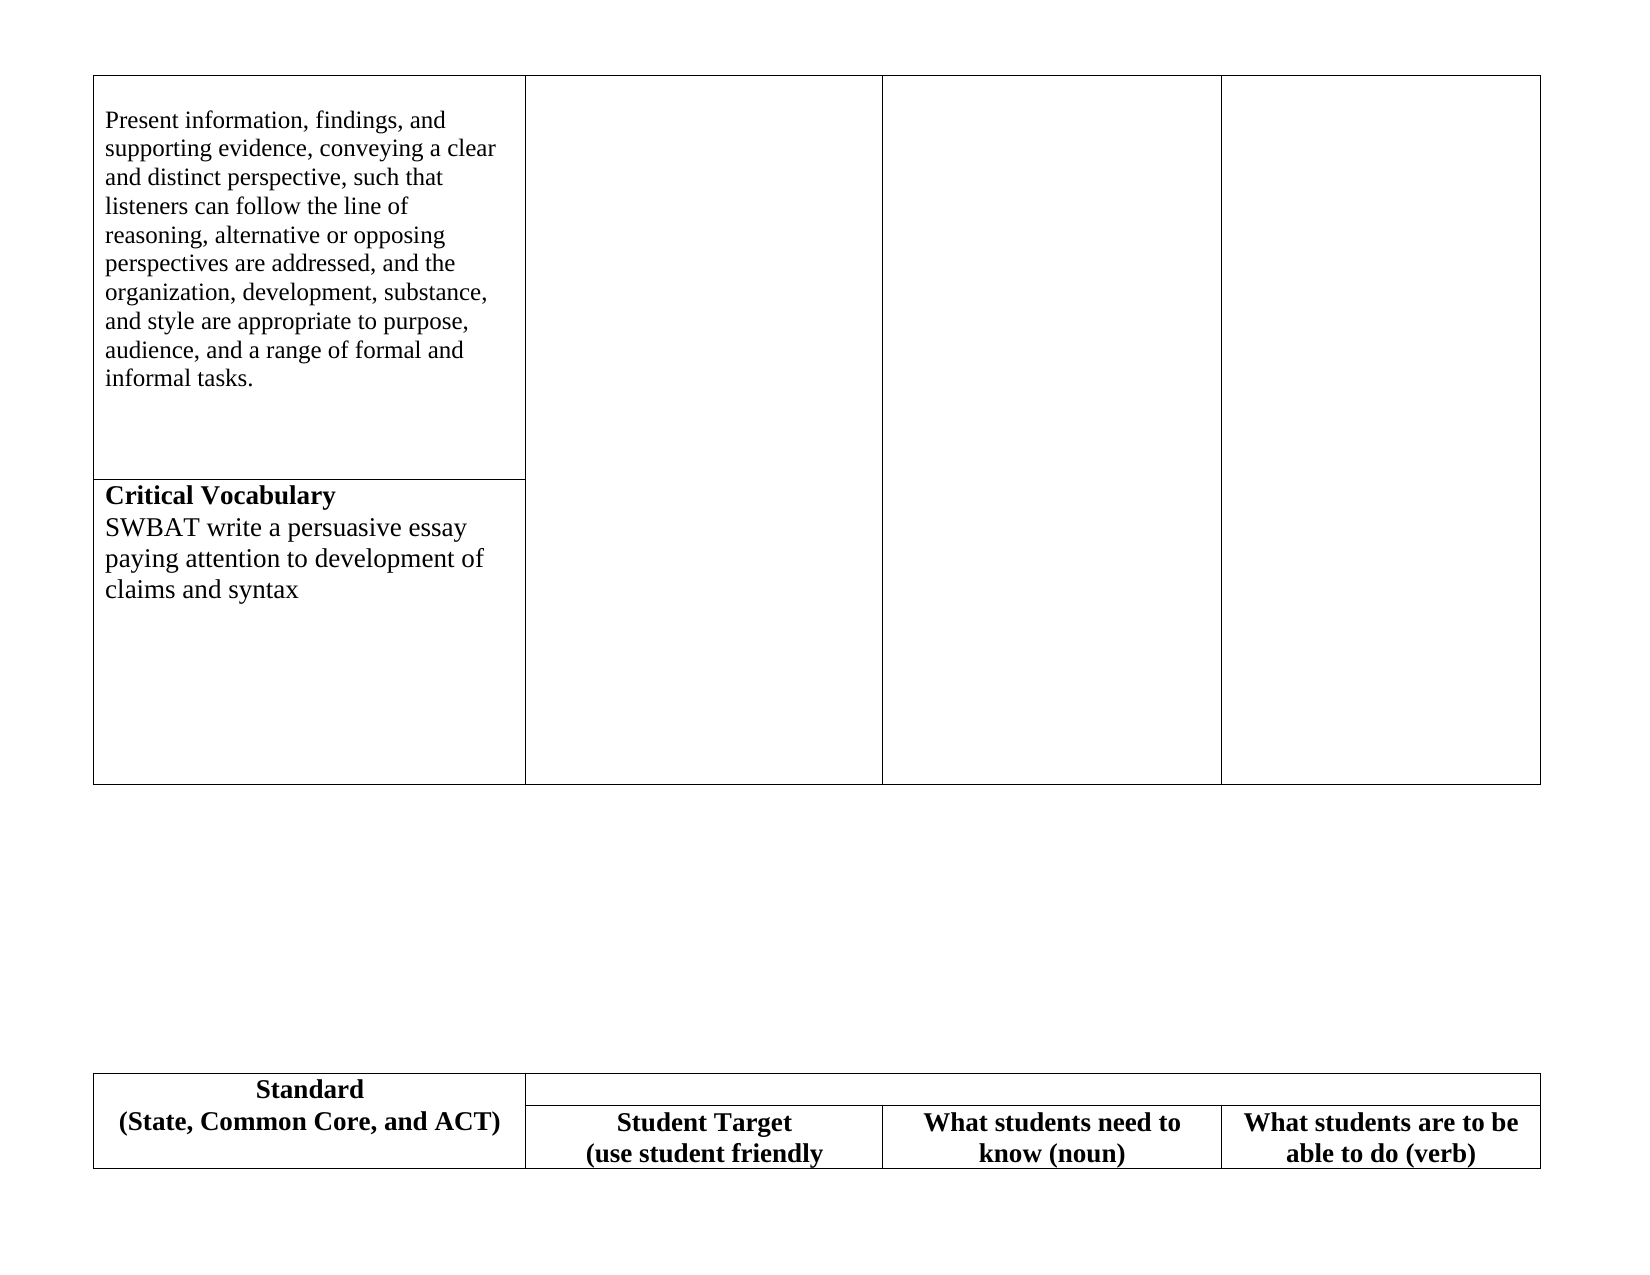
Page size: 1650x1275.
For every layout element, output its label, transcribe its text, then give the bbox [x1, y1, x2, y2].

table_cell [1222, 76, 1540, 784]
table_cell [94, 76, 525, 478]
table_header Standard (State, Common Core, and ACT) [94, 1074, 525, 1168]
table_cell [883, 76, 1221, 784]
table_cell Critical Vocabulary SWBAT write a persuasive essay paying attention to development of claims and syntax [94, 480, 525, 784]
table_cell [883, 1106, 1221, 1168]
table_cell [526, 1106, 882, 1168]
table_header [526, 1074, 1540, 1104]
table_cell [526, 76, 882, 784]
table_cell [1222, 1106, 1540, 1168]
